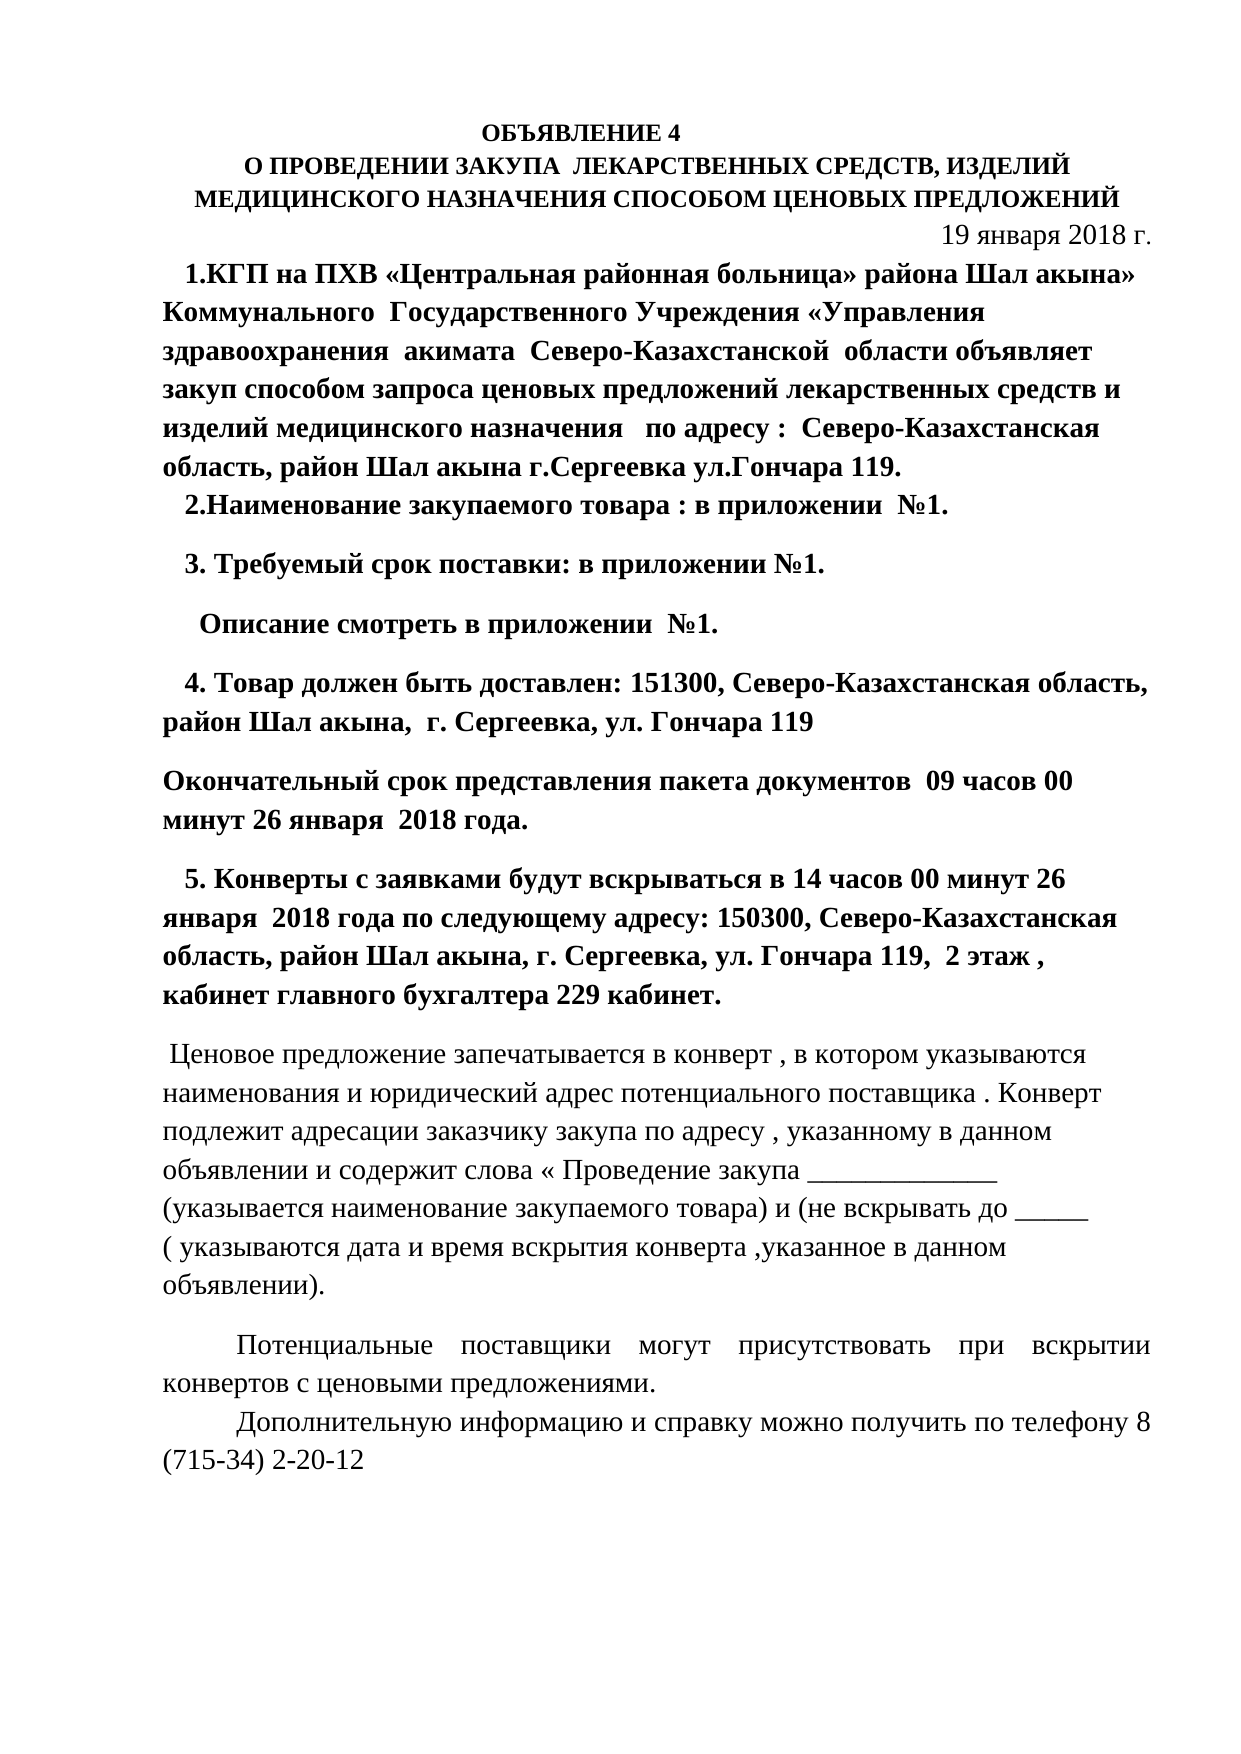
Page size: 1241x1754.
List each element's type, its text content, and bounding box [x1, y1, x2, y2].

text 1.КГП на ПХВ «Центральная районная больница» района Шал акына» Коммунального Государственного Учреждения «Управления здравоохранения акимата Северо-Казахстанской области объявляет закуп способом запроса ценовых предложений лекарственных средств и изделий медицинского назначения по адресу : Северо-Казахстанская область, район Шал акына г.Сергеевка ул.Гончара 119. [162, 256, 1152, 482]
text 5. Конверты с заявками будут вскрываться в 14 часов 00 минут 26 января 2018 года по следующему адресу: 150300, Северо-Казахстанская область, район Шал акына, г. Сергеевка, ул. Гончара 119, 2 этаж , кабинет главного бухгалтера 229 кабинет. [162, 861, 1152, 1010]
text ОБЪЯВЛЕНИЕ 4 [162, 118, 1152, 147]
text 19 января 2018 г. [162, 217, 1152, 251]
text Ценовое предложение запечатывается в конверт , в котором указываются наименования и юридический адрес потенциального поставщика . Конверт подлежит адресации заказчику закупа по адресу , указанному в данном объявлении и содержит слова « Проведение закупа _____________ (указывается наименование закупаемого товара) и (не вскрывать до _____ ( указываются дата и время вскрытия конверта ,указанное в данном объявлении). [162, 1036, 1152, 1301]
text 4. Товар должен быть доставлен: 151300, Северо-Казахстанская область, район Шал акына, г. Сергеевка, ул. Гончара 119 [162, 665, 1152, 737]
text 2.Наименование закупаемого товара : в приложении №1. [162, 487, 1152, 521]
text Описание смотреть в приложении №1. [162, 606, 1152, 639]
text 3. Требуемый срок поставки: в приложении №1. [162, 547, 1152, 580]
text Дополнительную информацию и справку можно получить по телефону 8 (715-34) 2-20-12 [162, 1404, 1152, 1476]
text О ПРОВЕДЕНИИ ЗАКУПА ЛЕКАРСТВЕННЫХ СРЕДСТВ, ИЗДЕЛИЙ МЕДИЦИНСКОГО НАЗНАЧЕНИЯ СПОСОБОМ ЦЕНОВЫХ ПРЕДЛОЖЕНИЙ [162, 151, 1152, 213]
text Окончательный срок представления пакета документов 09 часов 00 минут 26 января 2018 года. [162, 763, 1152, 835]
text Потенциальные поставщики могут присутствовать при вскрытии конвертов с ценовыми предложениями. [162, 1327, 1152, 1399]
